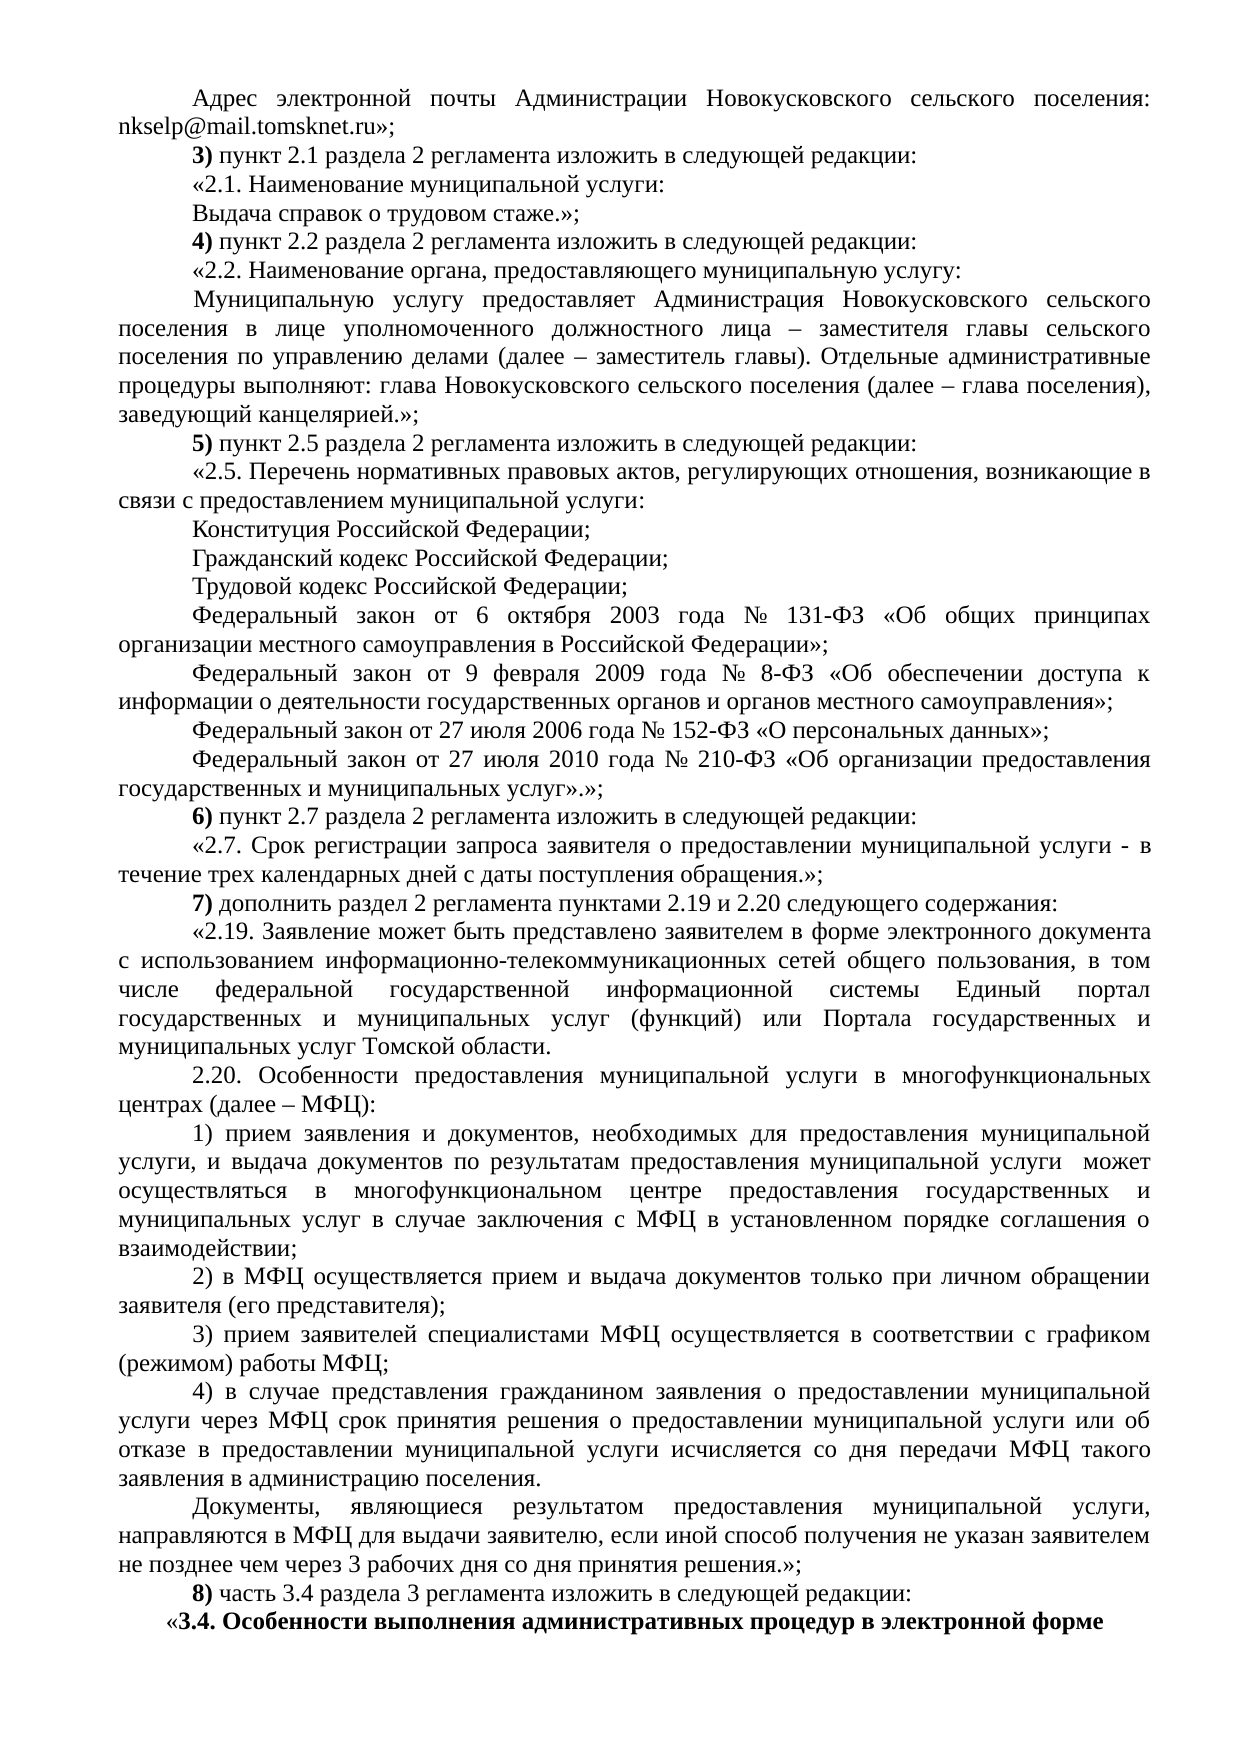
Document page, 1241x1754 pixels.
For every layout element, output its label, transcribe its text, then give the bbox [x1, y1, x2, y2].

list Документы, являющиеся результатом предоставления муниципальной услуги, направляются в МФЦ для выдачи заявителю, если иной способ получения не указан заявителем не позднее чем через 3 рабочих дня со дня принятия решения.»; [118, 1491, 1152, 1578]
list 2) в МФЦ осуществляется прием и выдача документов только при личном обращении заявителя (его представителя); [118, 1261, 1152, 1319]
text 5) пункт 2.5 раздела 2 регламента изложить в следующей редакции: [118, 428, 1152, 456]
text «2.5. Перечень нормативных правовых актов, регулирующих отношения, возникающие в связи с предоставлением муниципальной услуги: [118, 456, 1152, 514]
list 4) в случае представления гражданином заявления о предоставлении муниципальной услуги через МФЦ срок принятия решения о предоставлении муниципальной услуги или об отказе в предоставлении муниципальной услуги исчисляется со дня передачи МФЦ такого заявления в администрацию поселения. [118, 1376, 1152, 1491]
text Муниципальную услугу предоставляет Администрация Новокусковского сельского поселения в лице уполномоченного должностного лица – заместителя главы сельского поселения по управлению делами (далее – заместитель главы). Отдельные административные процедуры выполняют: глава Новокусковского сельского поселения (далее – глава поселения), заведующий канцелярией.»; [118, 284, 1152, 428]
text Адрес электронной почты Администрации Новокусковского сельского поселения: nkselp@mail.tomsknet.ru»; [118, 83, 1152, 140]
text 1) прием заявления и документов, необходимых для предоставления муниципальной услуги, и выдача документов по результатам предоставления муниципальной услуги может осуществляться в многофункциональном центре предоставления государственных и муниципальных услуг в случае заключения с МФЦ в установленном порядке соглашения о взаимодействии; [118, 1118, 1152, 1261]
text 4) пункт 2.2 раздела 2 регламента изложить в следующей редакции: [118, 226, 1152, 255]
text 8) часть 3.4 раздела 3 регламента изложить в следующей редакции: [118, 1578, 1152, 1606]
text «2.19. Заявление может быть представлено заявителем в форме электронного документа с использованием информационно-телекоммуникационных сетей общего пользования, в том числе федеральной государственной информационной системы Единый портал государственных и муниципальных услуг (функций) или Портала государственных и муниципальных услуг Томской области. [118, 916, 1152, 1060]
text Трудовой кодекс Российской Федерации; [118, 571, 1152, 600]
text «2.2. Наименование органа, предоставляющего муниципальную услугу: [118, 255, 1152, 284]
text Выдача справок о трудовом стаже.»; [118, 198, 1152, 226]
text Федеральный закон от 27 июля 2006 года № 152-ФЗ «О персональных данных»; [118, 715, 1152, 744]
text Федеральный закон от 9 февраля 2009 года № 8-ФЗ «Об обеспечении доступа к информации о деятельности государственных органов и органов местного самоуправления»; [118, 658, 1152, 715]
text «3.4. Особенности выполнения административных процедур в электронной форме [118, 1606, 1152, 1635]
text Федеральный закон от 27 июля 2010 года № 210-ФЗ «Об организации предоставления государственных и муниципальных услуг».»; [118, 744, 1152, 801]
text Федеральный закон от 6 октября 2003 года № 131-ФЗ «Об общих принципах организации местного самоуправления в Российской Федерации»; [118, 600, 1152, 658]
text 3) пункт 2.1 раздела 2 регламента изложить в следующей редакции: [118, 140, 1152, 169]
text 2.20. Особенности предоставления муниципальной услуги в многофункциональных центрах (далее – МФЦ): [118, 1060, 1152, 1118]
text Конституция Российской Федерации; [118, 514, 1152, 543]
list 3) прием заявителей специалистами МФЦ осуществляется в соответствии с графиком (режимом) работы МФЦ; [118, 1319, 1152, 1376]
text 7) дополнить раздел 2 регламента пунктами 2.19 и 2.20 следующего содержания: [118, 888, 1152, 916]
text «2.1. Наименование муниципальной услуги: [118, 169, 1152, 198]
text Гражданский кодекс Российской Федерации; [118, 543, 1152, 571]
text «2.7. Срок регистрации запроса заявителя о предоставлении муниципальной услуги - в течение трех календарных дней с даты поступления обращения.»; [118, 830, 1152, 888]
text 6) пункт 2.7 раздела 2 регламента изложить в следующей редакции: [118, 801, 1152, 830]
